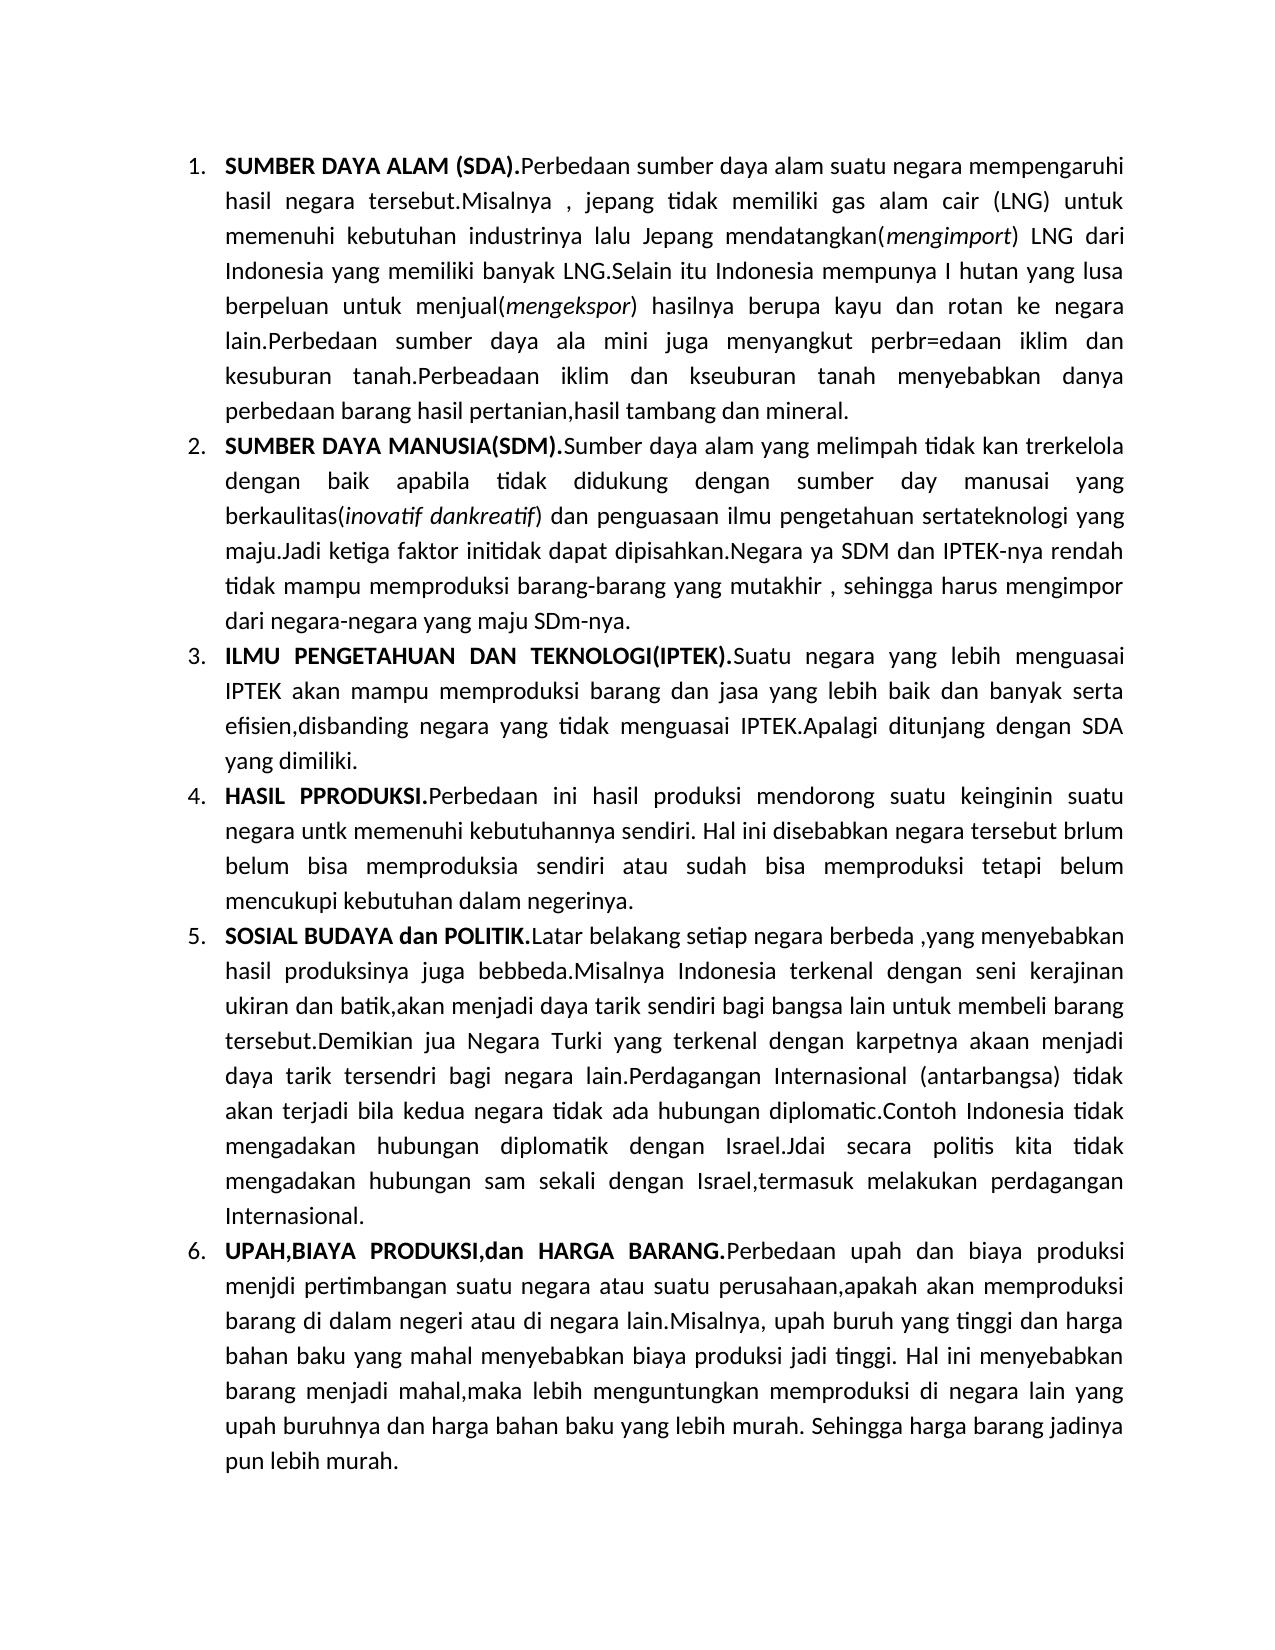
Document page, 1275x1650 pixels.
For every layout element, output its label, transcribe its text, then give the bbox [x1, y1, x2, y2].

list UPAH,BIAYA PRODUKSI,dan HARGA BARANG.Perbedaan upah dan biaya produksi menjdi pertimbangan suatu negara atau suatu perusahaan,apakah akan memproduksi barang di dalam negeri atau di negara lain.Misalnya, upah buruh yang tinggi dan harga bahan baku yang mahal menyebabkan biaya produksi jadi tinggi. Hal ini menyebabkan barang menjadi mahal,maka lebih menguntungkan memproduksi di negara lain yang upah buruhnya dan harga bahan baku yang lebih murah. Sehingga harga barang jadinya pun lebih murah. [187, 1235, 1125, 1476]
list SOSIAL BUDAYA dan POLITIK.Latar belakang setiap negara berbeda ,yang menyebabkan hasil produksinya juga bebbeda.Misalnya Indonesia terkenal dengan seni kerajinan ukiran dan batik,akan menjadi daya tarik sendiri bagi bangsa lain untuk membeli barang tersebut.Demikian jua Negara Turki yang terkenal dengan karpetnya akaan menjadi daya tarik tersendri bagi negara lain.Perdagangan Internasional (antarbangsa) tidak akan terjadi bila kedua negara tidak ada hubungan diplomatic.Contoh Indonesia tidak mengadakan hubungan diplomatik dengan Israel.Jdai secara politis kita tidak mengadakan hubungan sam sekali dengan Israel,termasuk melakukan perdagangan Internasional. [187, 920, 1125, 1231]
list ILMU PENGETAHUAN DAN TEKNOLOGI(IPTEK).Suatu negara yang lebih menguasai IPTEK akan mampu memproduksi barang dan jasa yang lebih baik dan banyak serta efisien,disbanding negara yang tidak menguasai IPTEK.Apalagi ditunjang dengan SDA yang dimiliki. [187, 640, 1125, 776]
list SUMBER DAYA ALAM (SDA).Perbedaan sumber daya alam suatu negara mempengaruhi hasil negara tersebut.Misalnya , jepang tidak memiliki gas alam cair (LNG) untuk memenuhi kebutuhan industrinya lalu Jepang mendatangkan(mengimport) LNG dari Indonesia yang memiliki banyak LNG.Selain itu Indonesia mempunya I hutan yang lusa berpeluan untuk menjual(mengekspor) hasilnya berupa kayu dan rotan ke negara lain.Perbedaan sumber daya ala mini juga menyangkut perbr=edaan iklim dan kesuburan tanah.Perbeadaan iklim dan kseuburan tanah menyebabkan danya perbedaan barang hasil pertanian,hasil tambang dan mineral. [187, 150, 1125, 426]
list HASIL PPRODUKSI.Perbedaan ini hasil produksi mendorong suatu keinginin suatu negara untk memenuhi kebutuhannya sendiri. Hal ini disebabkan negara tersebut brlum belum bisa memproduksia sendiri atau sudah bisa memproduksi tetapi belum mencukupi kebutuhan dalam negerinya. [187, 780, 1125, 916]
list SUMBER DAYA MANUSIA(SDM).Sumber daya alam yang melimpah tidak kan trerkelola dengan baik apabila tidak didukung dengan sumber day manusai yang berkaulitas(inovatif dankreatif) dan penguasaan ilmu pengetahuan sertateknologi yang maju.Jadi ketiga faktor initidak dapat dipisahkan.Negara ya SDM dan IPTEK-nya rendah tidak mampu memproduksi barang-barang yang mutakhir , sehingga harus mengimpor dari negara-negara yang maju SDm-nya. [187, 430, 1125, 636]
